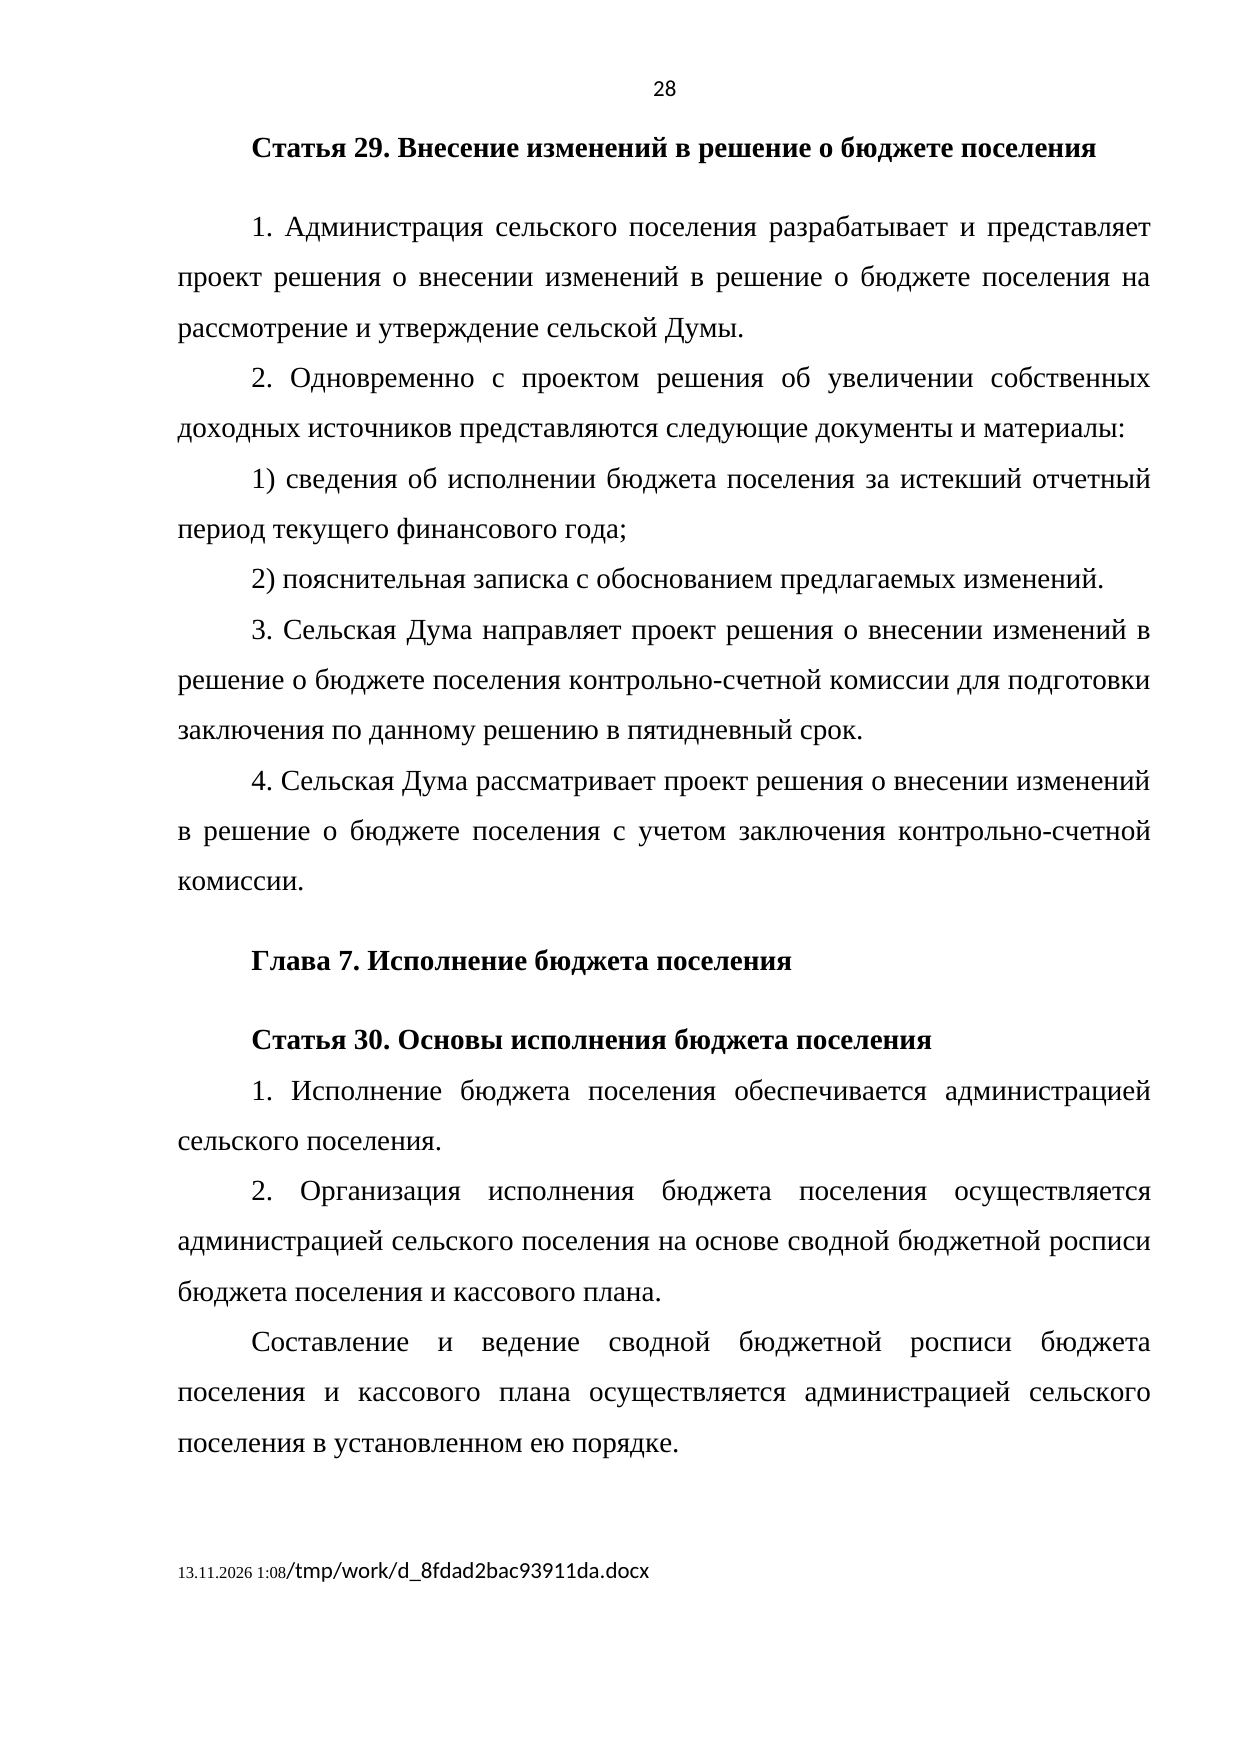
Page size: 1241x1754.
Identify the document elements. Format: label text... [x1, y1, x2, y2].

text 1) сведения об исполнении бюджета поселения за истекший отчетный период текущего финансового года; [177, 461, 1152, 545]
text 1. Исполнение бюджета поселения обеспечивается администрацией сельского поселения. [177, 1073, 1152, 1156]
text Статья 30. Основы исполнения бюджета поселения [177, 1022, 1152, 1056]
text 3. Сельская Дума направляет проект решения о внесении изменений в решение о бюджете поселения контрольно-счетной комиссии для подготовки заключения по данному решению в пятидневный срок. [177, 612, 1152, 746]
text 2. Одновременно с проектом решения об увеличении собственных доходных источников представляются следующие документы и материалы: [177, 360, 1152, 444]
text Глава 7. Исполнение бюджета поселения [177, 943, 1152, 976]
text 1. Администрация сельского поселения разрабатывает и представляет проект решения о внесении изменений в решение о бюджете поселения на рассмотрение и утверждение сельской Думы. [177, 209, 1152, 343]
text 2) пояснительная записка с обоснованием предлагаемых изменений. [177, 561, 1152, 595]
text 4. Сельская Дума рассматривает проект решения о внесении изменений в решение о бюджете поселения с учетом заключения контрольно-счетной комиссии. [177, 763, 1152, 897]
text Составление и ведение сводной бюджетной росписи бюджета поселения и кассового плана осуществляется администрацией сельского поселения в установленном ею порядке. [177, 1324, 1152, 1458]
text Статья 29. Внесение изменений в решение о бюджете поселения [177, 130, 1152, 163]
text 2. Организация исполнения бюджета поселения осуществляется администрацией сельского поселения на основе сводной бюджетной росписи бюджета поселения и кассового плана. [177, 1173, 1152, 1307]
